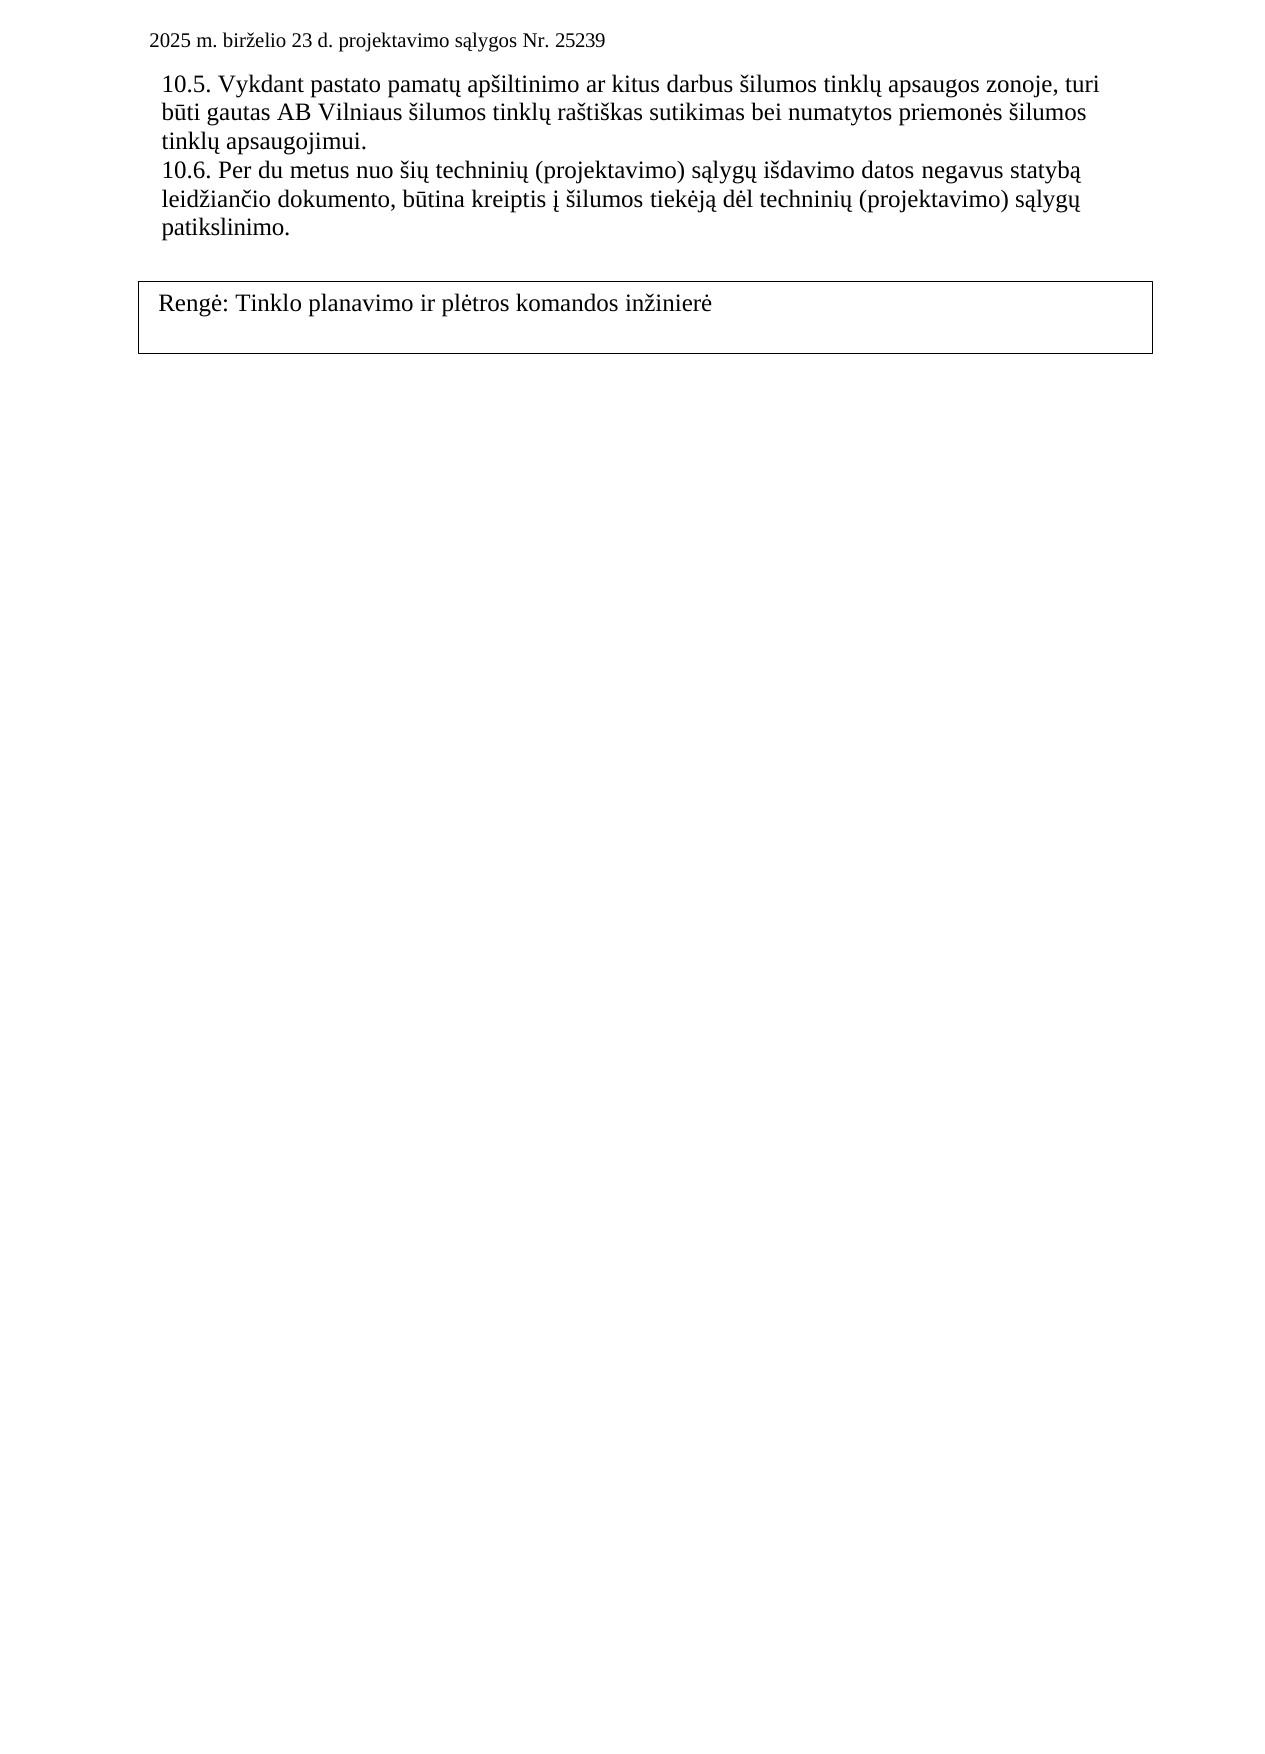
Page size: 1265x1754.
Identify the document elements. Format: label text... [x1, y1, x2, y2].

text 10.6. Per du metus nuo šių techninių (projektavimo) sąlygų išdavimo datos negavus statybą leidžiančio dokumento, būtina kreiptis į šilumos tiekėją dėl techninių (projektavimo) sąlygų patikslinimo. [161, 155, 1081, 241]
text 10.5. Vykdant pastato pamatų apšiltinimo ar kitus darbus šilumos tinklų apsaugos zonoje, turi būti gautas AB Vilniaus šilumos tinklų raštiškas sutikimas bei numatytos priemonės šilumos tinklų apsaugojimui. [161, 69, 1132, 155]
